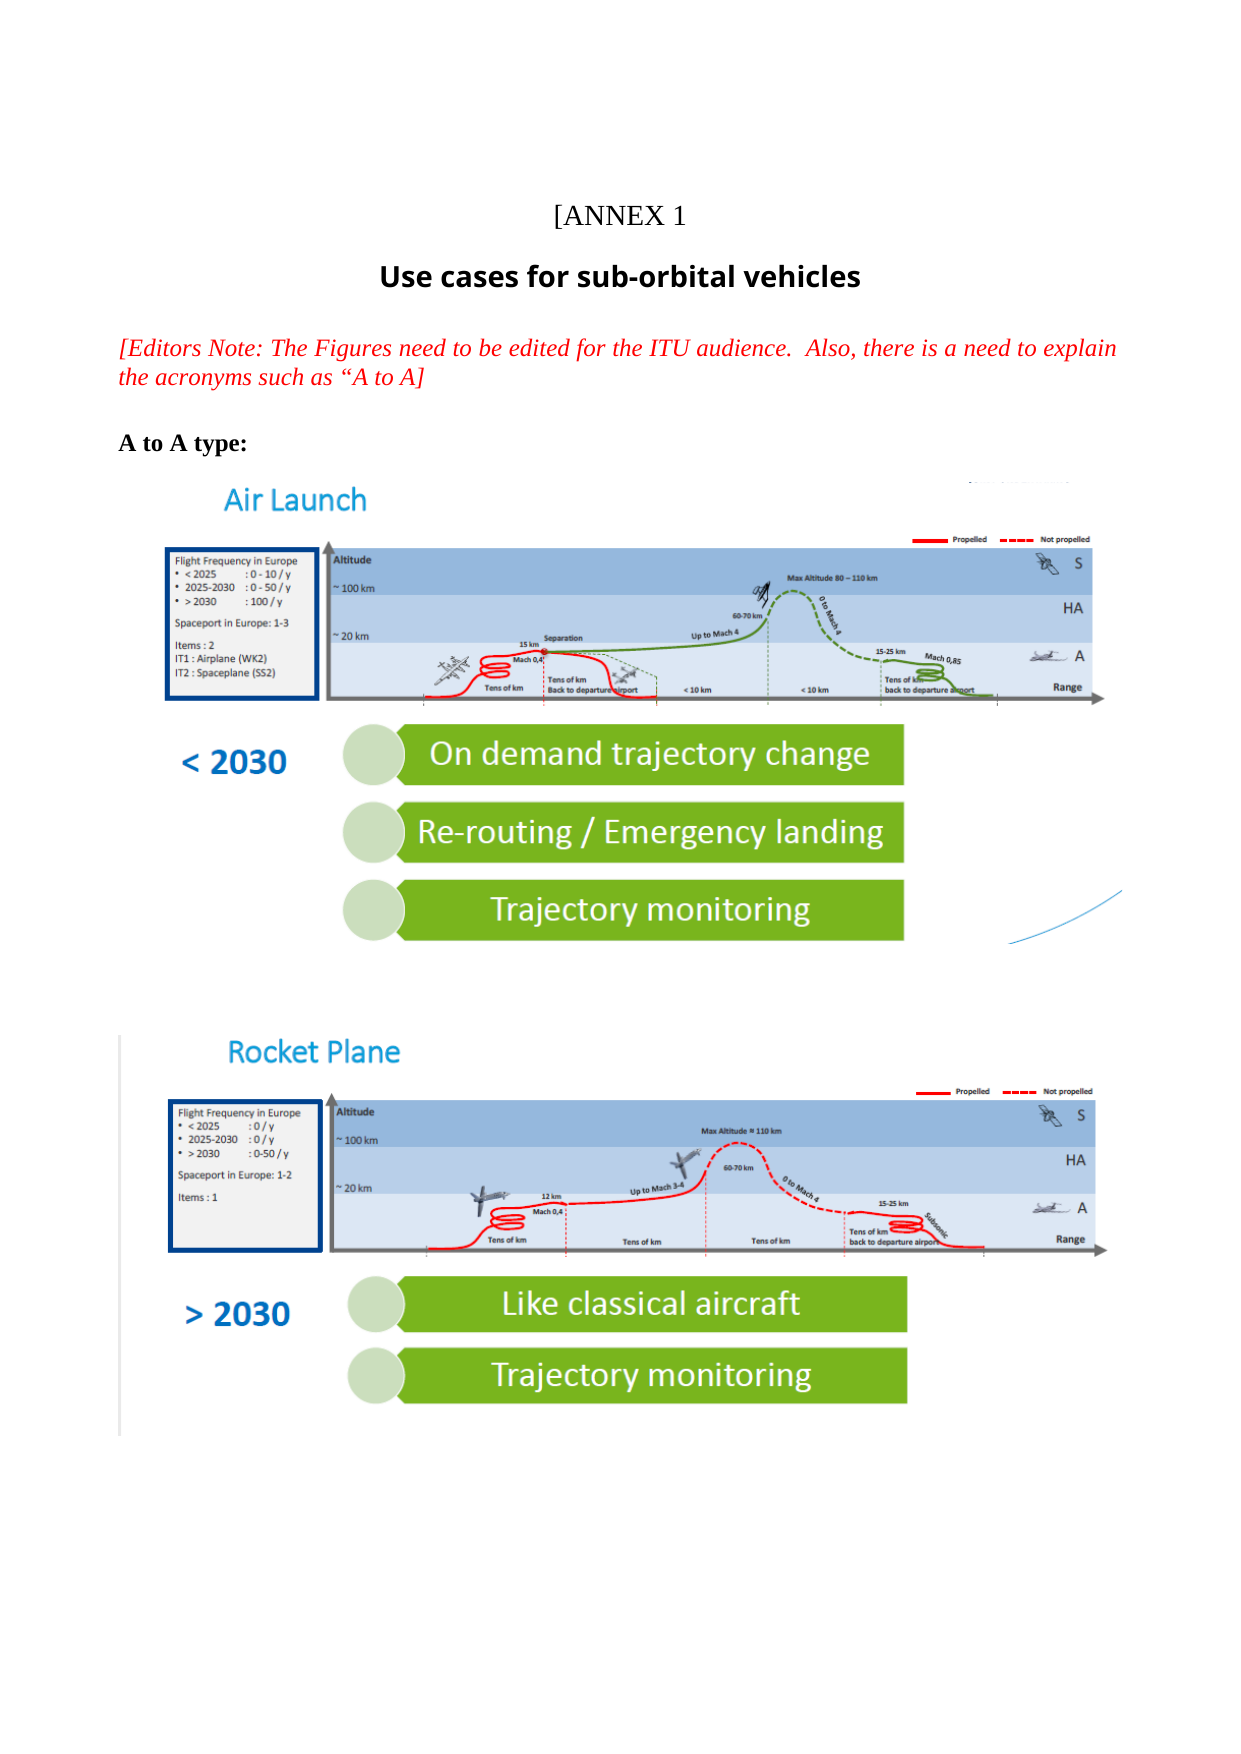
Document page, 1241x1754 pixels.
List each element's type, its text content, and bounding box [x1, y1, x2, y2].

picture [118, 482, 1123, 944]
title A to A type: [118, 428, 1122, 457]
title Use cases for sub-orbital vehicles [118, 256, 1122, 296]
text [Annex 1 [118, 198, 1122, 231]
title [Editors Note: The Figures need to be edited for the ITU audience. Also, there is a need to explain the acronyms such as “A to A] [118, 333, 1122, 391]
picture [118, 1035, 1123, 1436]
